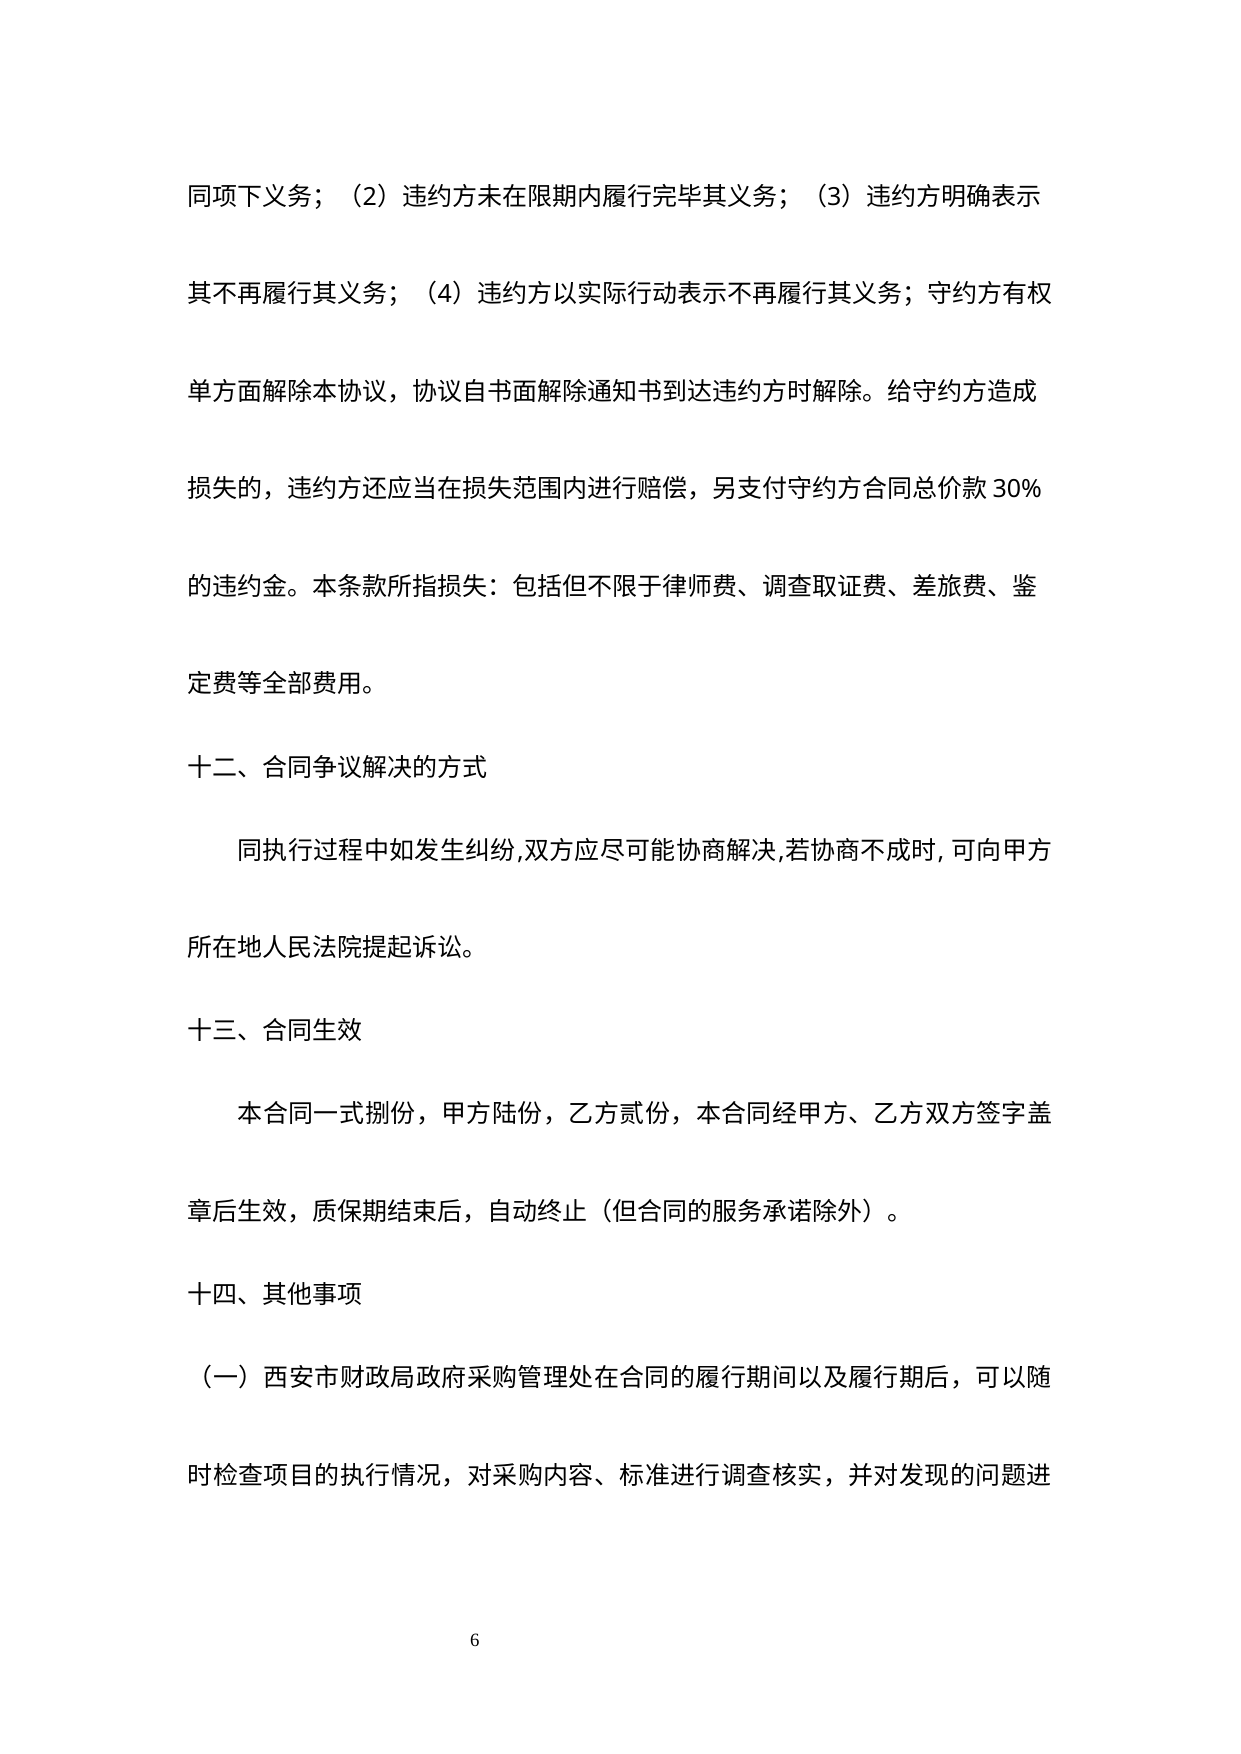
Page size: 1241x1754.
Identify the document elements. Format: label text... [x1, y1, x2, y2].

text 十二、合同争议解决的方式 [187, 733, 1053, 798]
text 本合同一式捌份，甲方陆份，乙方贰份，本合同经甲方、乙方双方签字盖章后生效，质保期结束后，自动终止（但合同的服务承诺除外）。 [187, 1079, 1053, 1242]
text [187, 162, 1053, 714]
text 十三、合同生效 [187, 996, 1053, 1061]
text 十四、其他事项 [187, 1260, 1053, 1325]
text 同执行过程中如发生纠纷,双方应尽可能协商解决,若协商不成时, 可向甲方所在地人民法院提起诉讼。 [187, 816, 1053, 978]
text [187, 1343, 1053, 1506]
